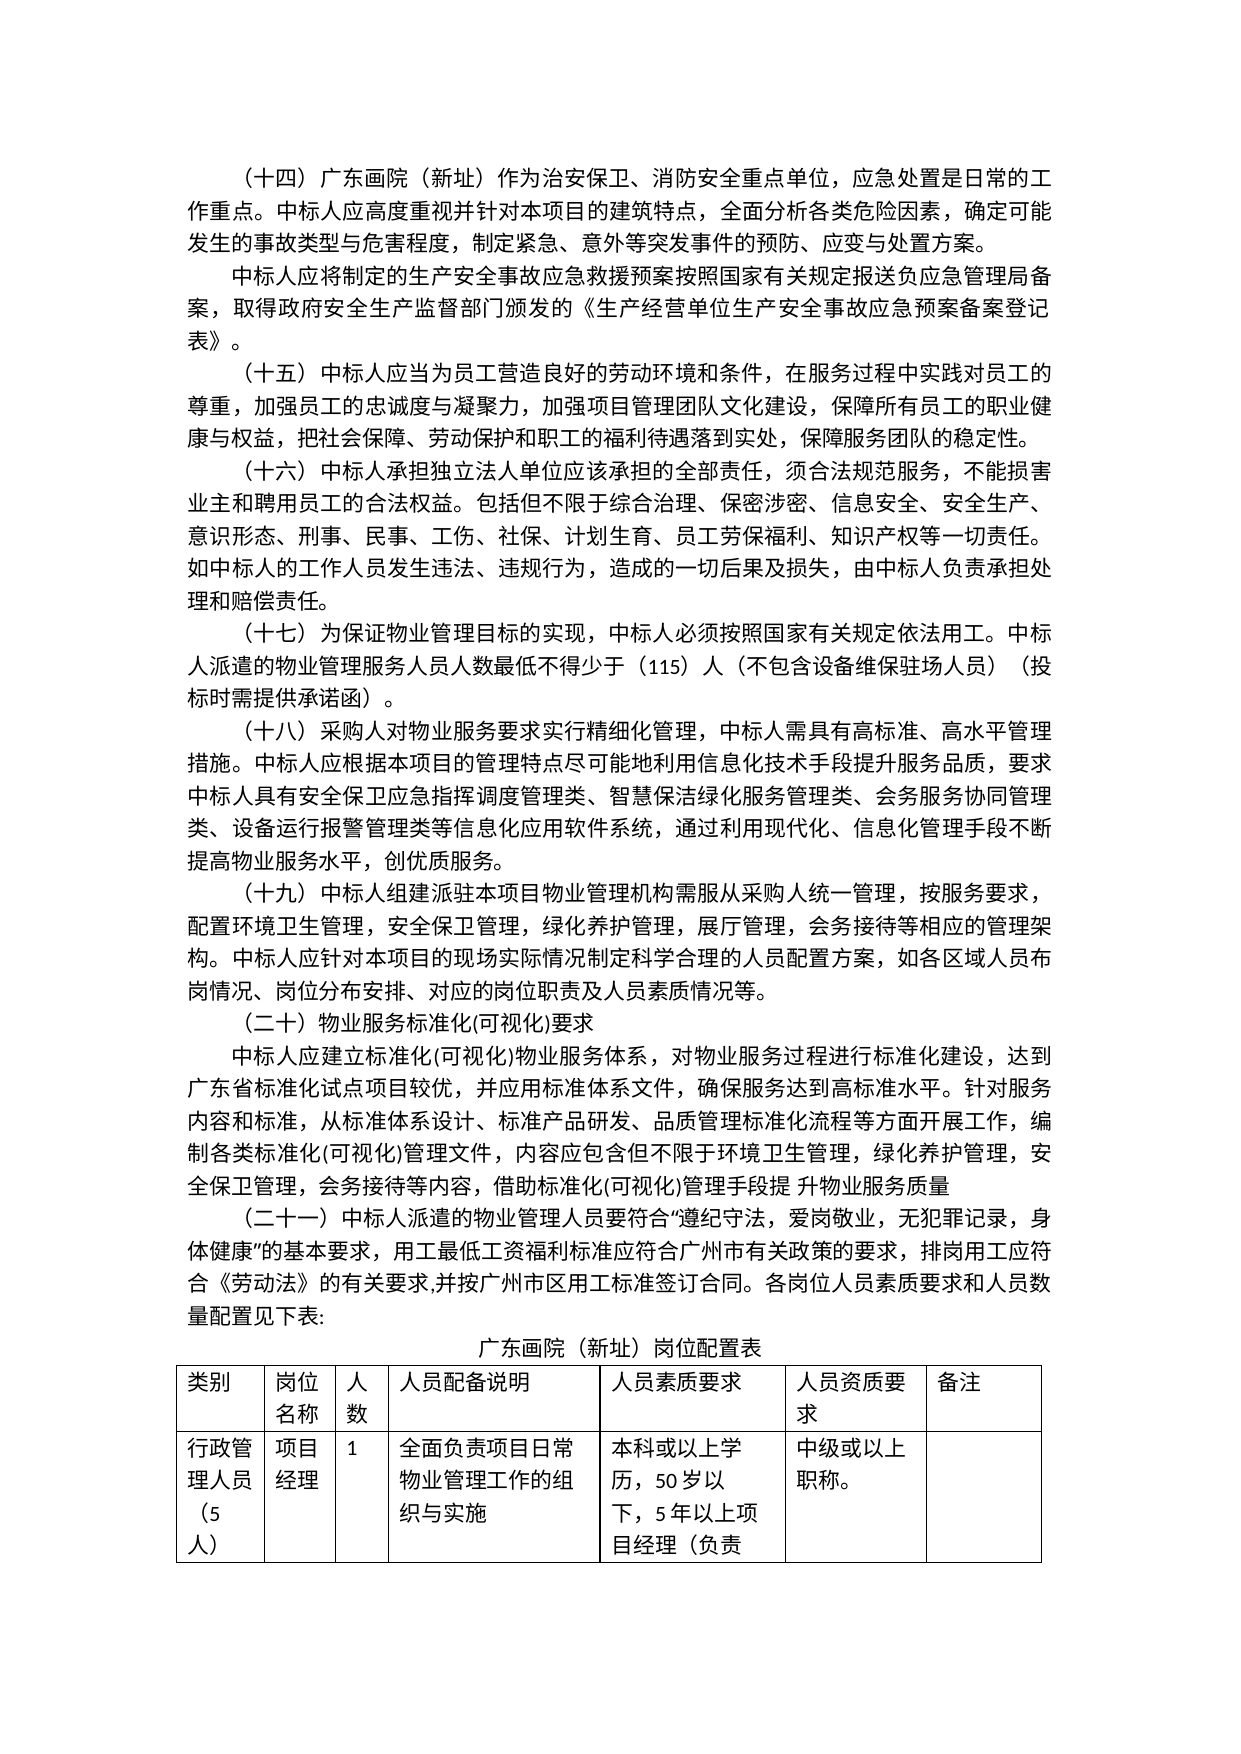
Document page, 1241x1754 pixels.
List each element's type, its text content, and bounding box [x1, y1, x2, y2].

text （十九）中标人组建派驻本项目物业管理机构需服从采购人统一管理，按服务要求，配置环境卫生管理，安全保卫管理，绿化养护管理，展厅管理，会务接待等相应的管理架构。中标人应针对本项目的现场实际情况制定科学合理的人员配置方案，如各区域人员布岗情况、岗位分布安排、对应的岗位职责及人员素质情况等。 [187, 877, 1053, 1007]
table_cell 项目经理 [265, 1432, 335, 1562]
text （十四）广东画院（新址）作为治安保卫、消防安全重点单位，应急处置是日常的工作重点。中标人应高度重视并针对本项目的建筑特点，全面分析各类危险因素，确定可能发生的事故类型与危害程度，制定紧急、意外等突发事件的预防、应变与处置方案。 [187, 162, 1053, 259]
text 中标人应将制定的生产安全事故应急救援预案按照国家有关规定报送负应急管理局备案，取得政府安全生产监督部门颁发的《生产经营单位生产安全事故应急预案备案登记表》。 [187, 259, 1053, 357]
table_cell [601, 1432, 785, 1562]
text （十八）采购人对物业服务要求实行精细化管理，中标人需具有高标准、高水平管理措施。中标人应根据本项目的管理特点尽可能地利用信息化技术手段提升服务品质，要求中标人具有安全保卫应急指挥调度管理类、智慧保洁绿化服务管理类、会务服务协同管理类、设备运行报警管理类等信息化应用软件系统，通过利用现代化、信息化管理手段不断提高物业服务水平，创优质服务。 [187, 714, 1053, 877]
table_cell 行政管理人员 （5人） [177, 1432, 264, 1562]
text 广东画院（新址）岗位配置表 [187, 1332, 1053, 1364]
table_header 备注 [927, 1366, 1041, 1431]
text （十五）中标人应当为员工营造良好的劳动环境和条件，在服务过程中实践对员工的尊重，加强员工的忠诚度与凝聚力，加强项目管理团队文化建设，保障所有员工的职业健康与权益，把社会保障、劳动保护和职工的福利待遇落到实处，保障服务团队的稳定性。 [187, 357, 1053, 454]
table_header 岗位名称 [265, 1366, 335, 1431]
table_cell 中级或以上职称。 [786, 1432, 926, 1562]
table_header 类别 [177, 1366, 264, 1431]
table_cell 1 [336, 1432, 388, 1562]
text （二十）物业服务标准化(可视化)要求 [187, 1007, 1053, 1039]
table_header 人员资质要求 [786, 1366, 926, 1431]
table_header 人员配备说明 [389, 1366, 599, 1431]
text （十七）为保证物业管理目标的实现，中标人必须按照国家有关规定依法用工。中标人派遣的物业管理服务人员人数最低不得少于（115）人（不包含设备维保驻场人员）（投标时需提供承诺函）。 [187, 617, 1053, 714]
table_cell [389, 1432, 599, 1562]
text （十六）中标人承担独立法人单位应该承担的全部责任，须合法规范服务，不能损害业主和聘用员工的合法权益。包括但不限于综合治理、保密涉密、信息安全、安全生产、意识形态、刑事、民事、工伤、社保、计划生育、员工劳保福利、知识产权等一切责任。如中标人的工作人员发生违法、违规行为，造成的一切后果及损失，由中标人负责承担处理和赔偿责任。 [187, 454, 1053, 617]
table_cell [927, 1432, 1041, 1562]
table_header 人数 [336, 1366, 388, 1431]
table_header 人员素质要求 [601, 1366, 785, 1431]
text 中标人应建立标准化(可视化)物业服务体系，对物业服务过程进行标准化建设，达到广东省标准化试点项目较优，并应用标准体系文件，确保服务达到高标准水平。针对服务内容和标准，从标准体系设计、标准产品研发、品质管理标准化流程等方面开展工作，编制各类标准化(可视化)管理文件，内容应包含但不限于环境卫生管理，绿化养护管理，安全保卫管理，会务接待等内容，借助标准化(可视化)管理手段提 升物业服务质量 [187, 1039, 1053, 1202]
text （二十一）中标人派遣的物业管理人员要符合“遵纪守法，爱岗敬业，无犯罪记录，身体健康”的基本要求，用工最低工资福利标准应符合广州市有关政策的要求，排岗用工应符合《劳动法》的有关要求,并按广州市区用工标准签订合同。各岗位人员素质要求和人员数量配置见下表: [187, 1202, 1053, 1332]
